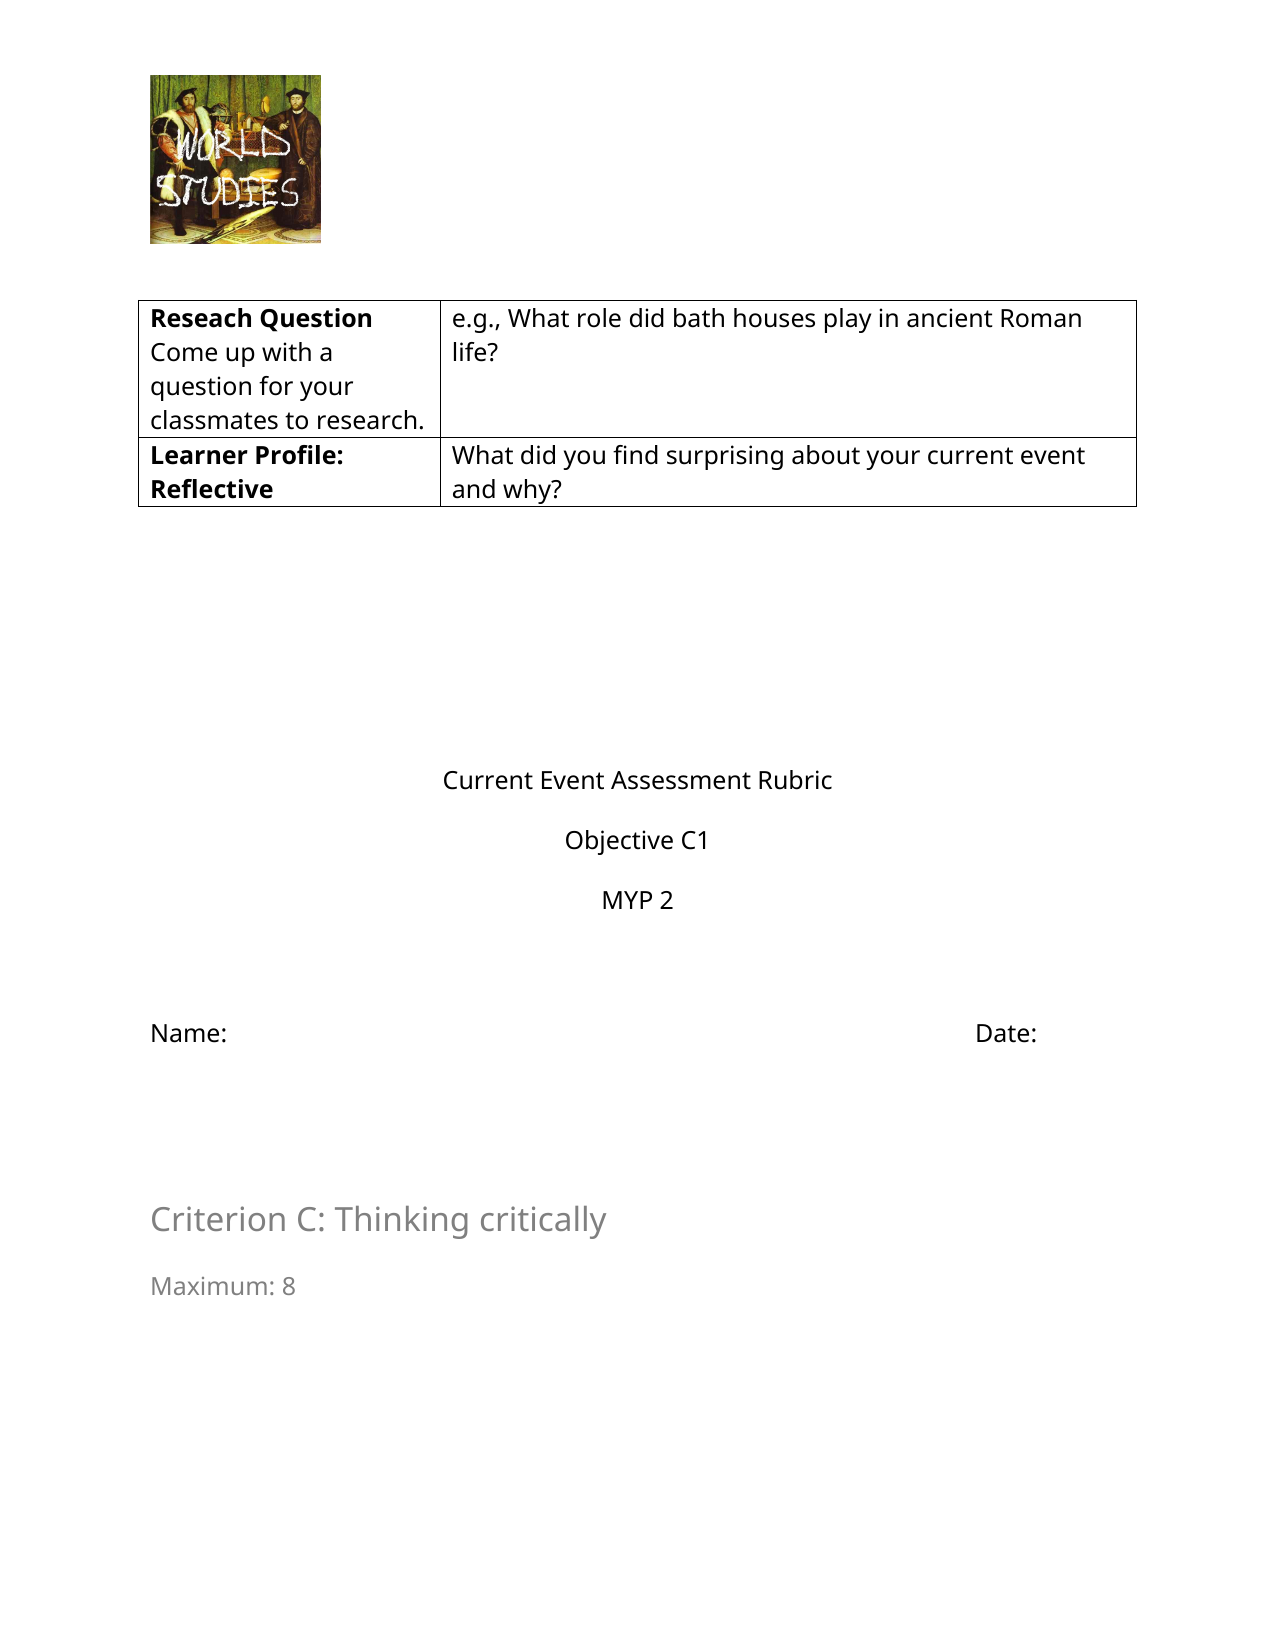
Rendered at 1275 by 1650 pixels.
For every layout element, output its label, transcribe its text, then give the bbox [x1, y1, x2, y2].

table_cell What did you find surprising about your current event and why? [441, 438, 1136, 506]
text MYP 2 [150, 882, 1125, 916]
text Objective C1 [150, 822, 1125, 856]
table_cell Learner Profile: Reflective [139, 438, 440, 506]
text Name: Date: [150, 1015, 1125, 1049]
table_cell e.g., What role did bath houses play in ancient Roman life? [441, 301, 1136, 437]
text Current Event Assessment Rubric [150, 762, 1125, 796]
text Maximum: 8 [150, 1268, 1125, 1302]
table_cell Reseach Question Come up with a question for your classmates to research. [139, 301, 440, 437]
text Criterion C: Thinking critically [150, 1195, 1125, 1241]
picture [150, 75, 321, 244]
